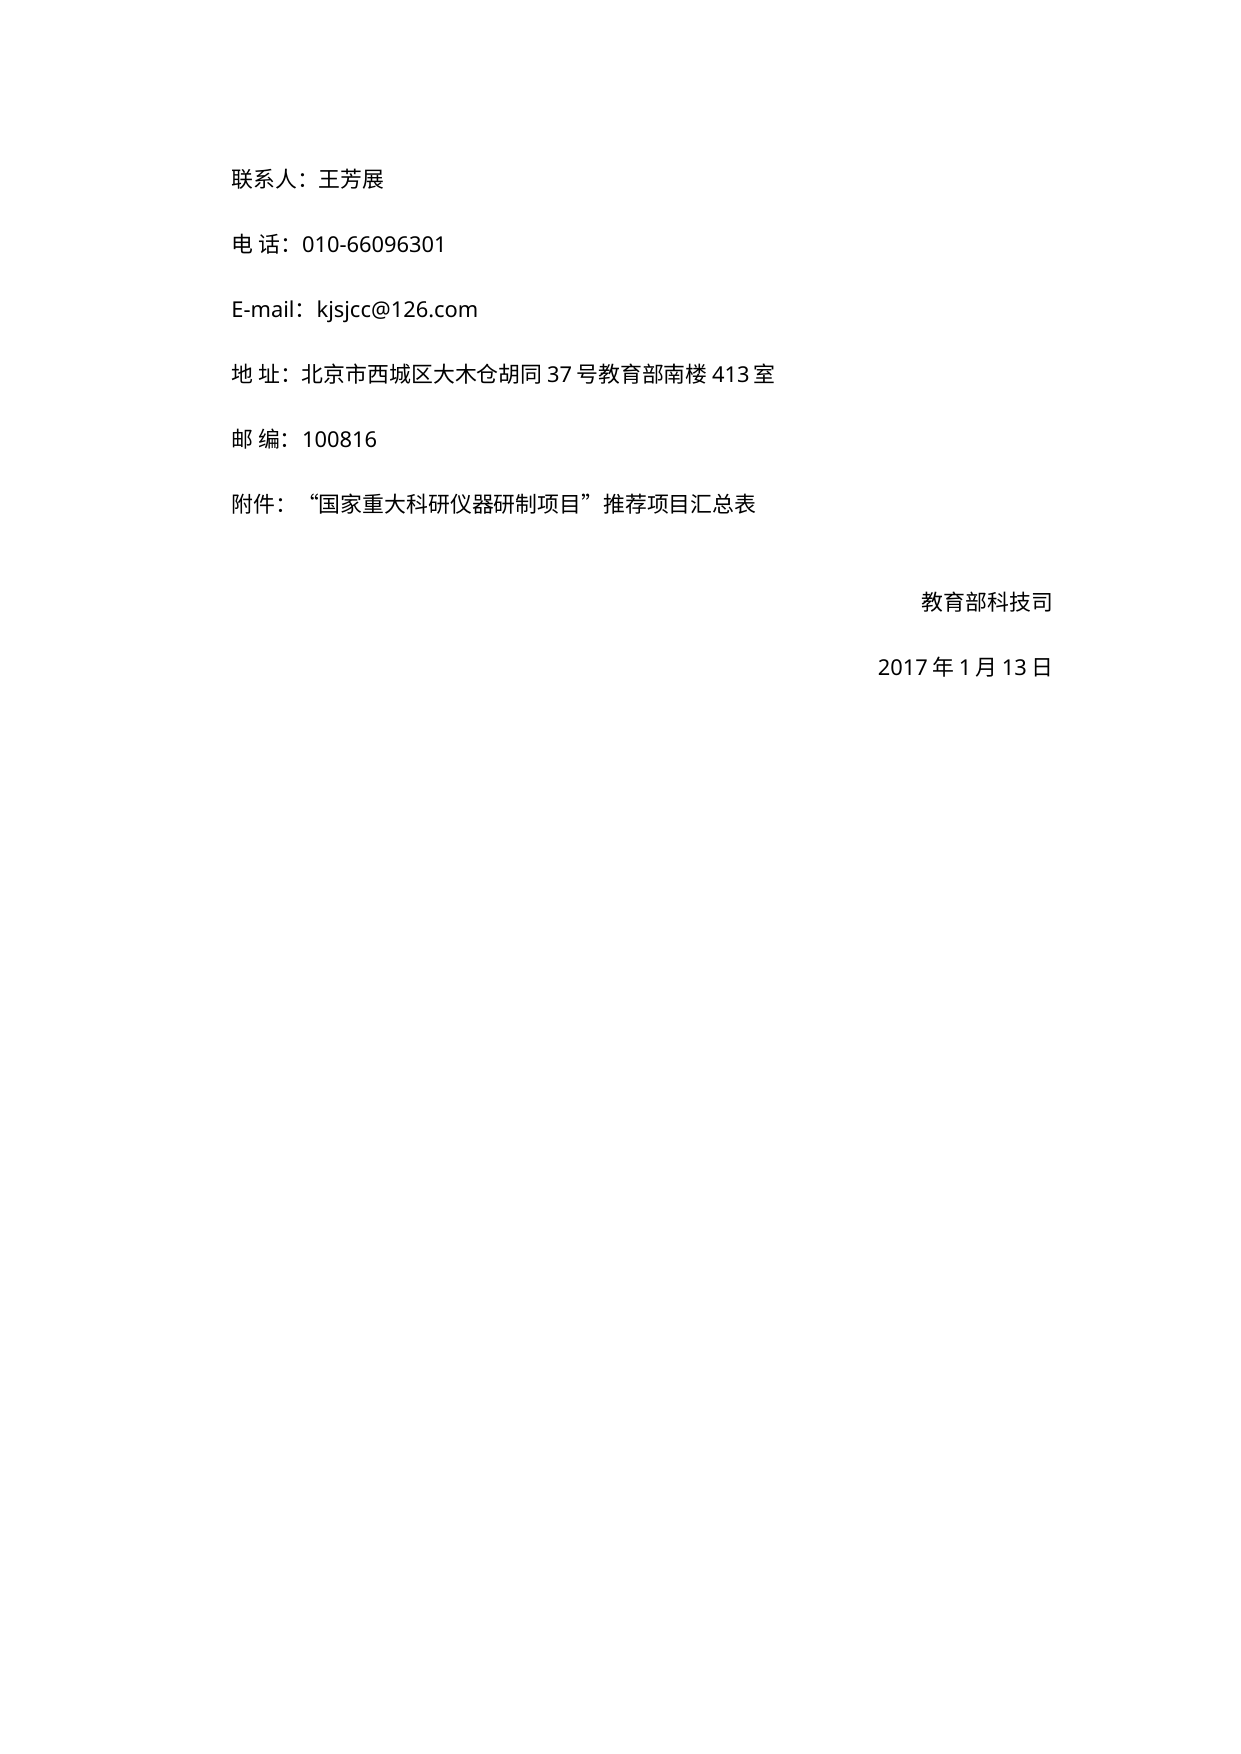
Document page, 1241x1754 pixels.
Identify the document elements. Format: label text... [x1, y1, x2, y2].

text 附件：“国家重大科研仪器研制项目”推荐项目汇总表 [187, 487, 1053, 519]
text 联系人：王芳展 [187, 162, 1053, 194]
text E-mail：kjsjcc@126.com [187, 292, 1053, 324]
text 2017年1月13日 [187, 649, 1053, 682]
text 邮 编：100816 [187, 422, 1053, 454]
text 电 话：010-66096301 [187, 227, 1053, 259]
text 地 址：北京市西城区大木仓胡同37号教育部南楼413室 [187, 357, 1053, 389]
text 教育部科技司 [187, 584, 1053, 617]
